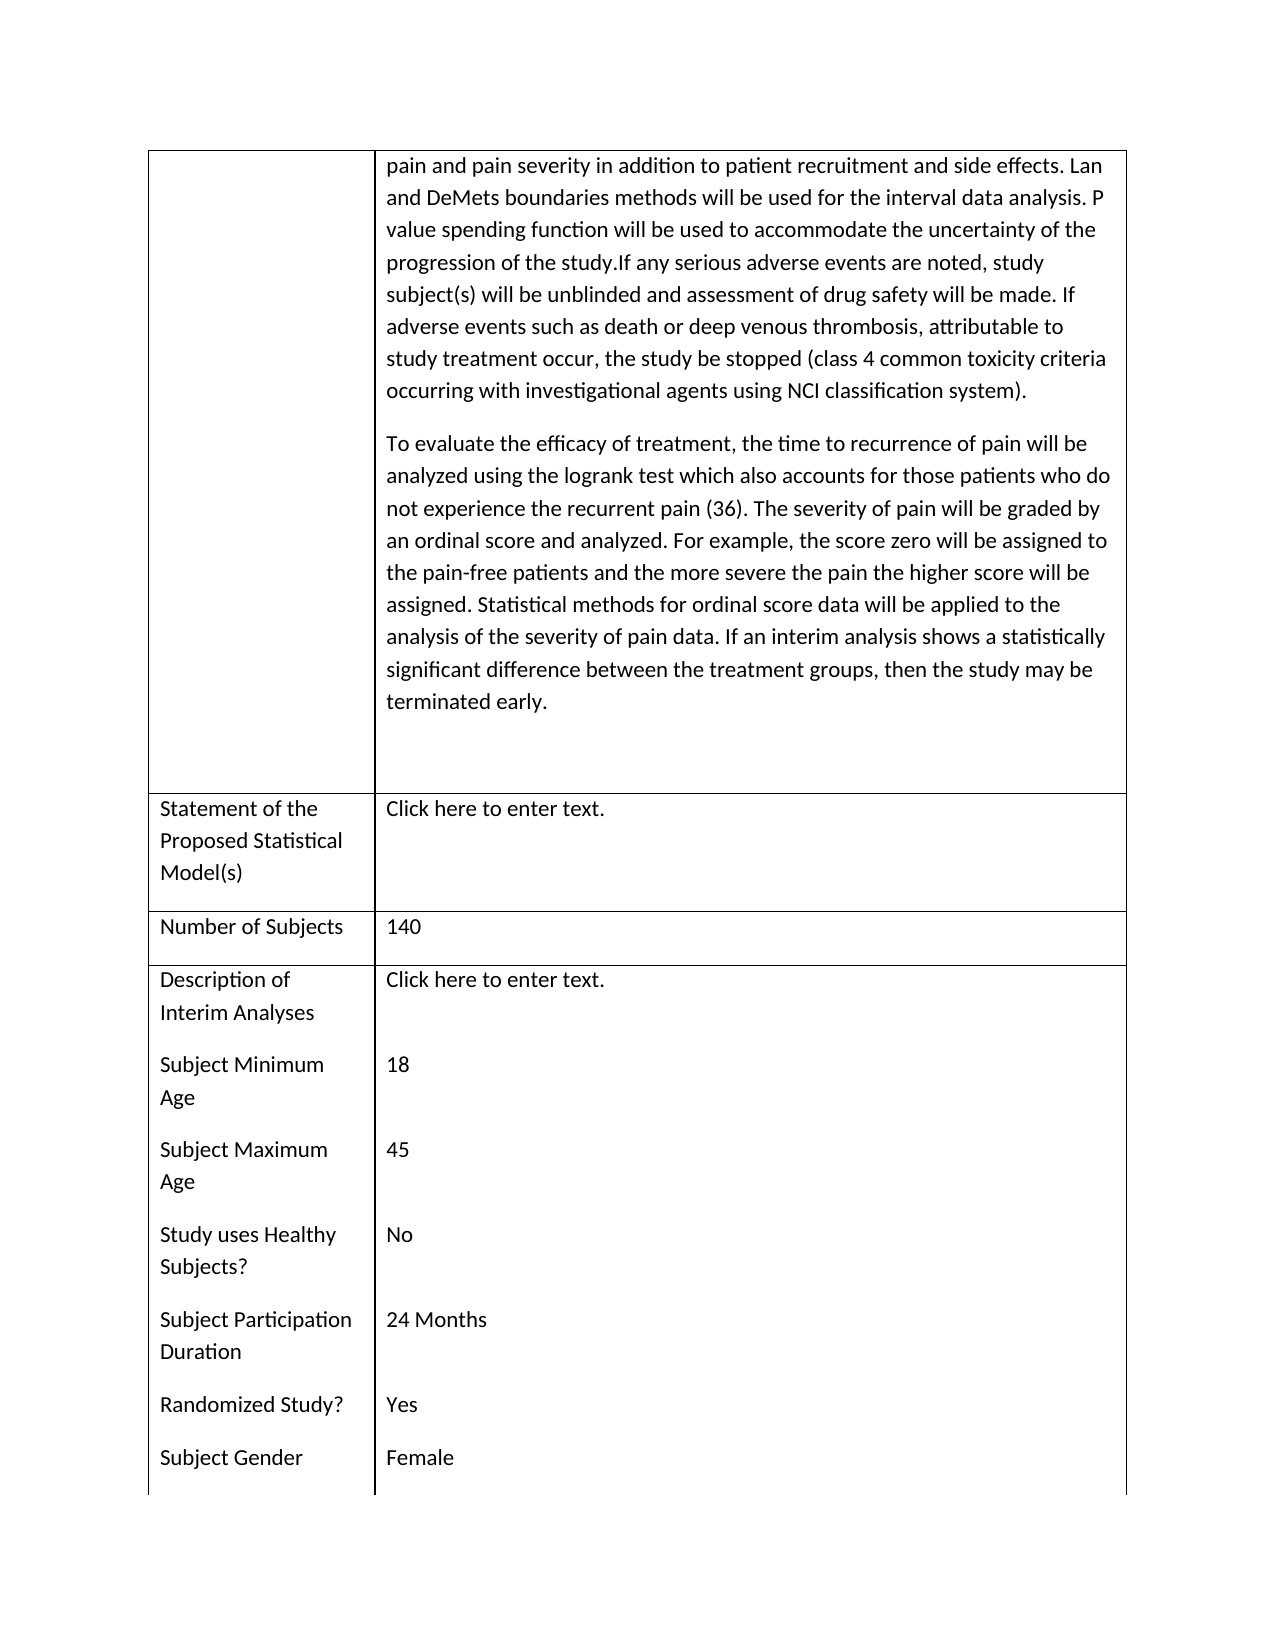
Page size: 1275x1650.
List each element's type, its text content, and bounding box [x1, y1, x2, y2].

table_cell Statement of the Proposed Statistical Model(s) [149, 794, 374, 911]
table_cell Randomized Study? [149, 1390, 374, 1443]
table_cell Subject Maximum Age [149, 1135, 374, 1220]
table_cell Subject Minimum Age [149, 1050, 374, 1135]
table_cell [149, 151, 374, 793]
table_cell Number of Subjects [149, 912, 374, 964]
table_cell Study uses Healthy Subjects? [149, 1220, 374, 1305]
table_cell Subject Gender [149, 1443, 374, 1495]
table_cell Description of Interim Analyses [149, 966, 374, 1050]
table_cell Subject Participation Duration [149, 1305, 374, 1390]
